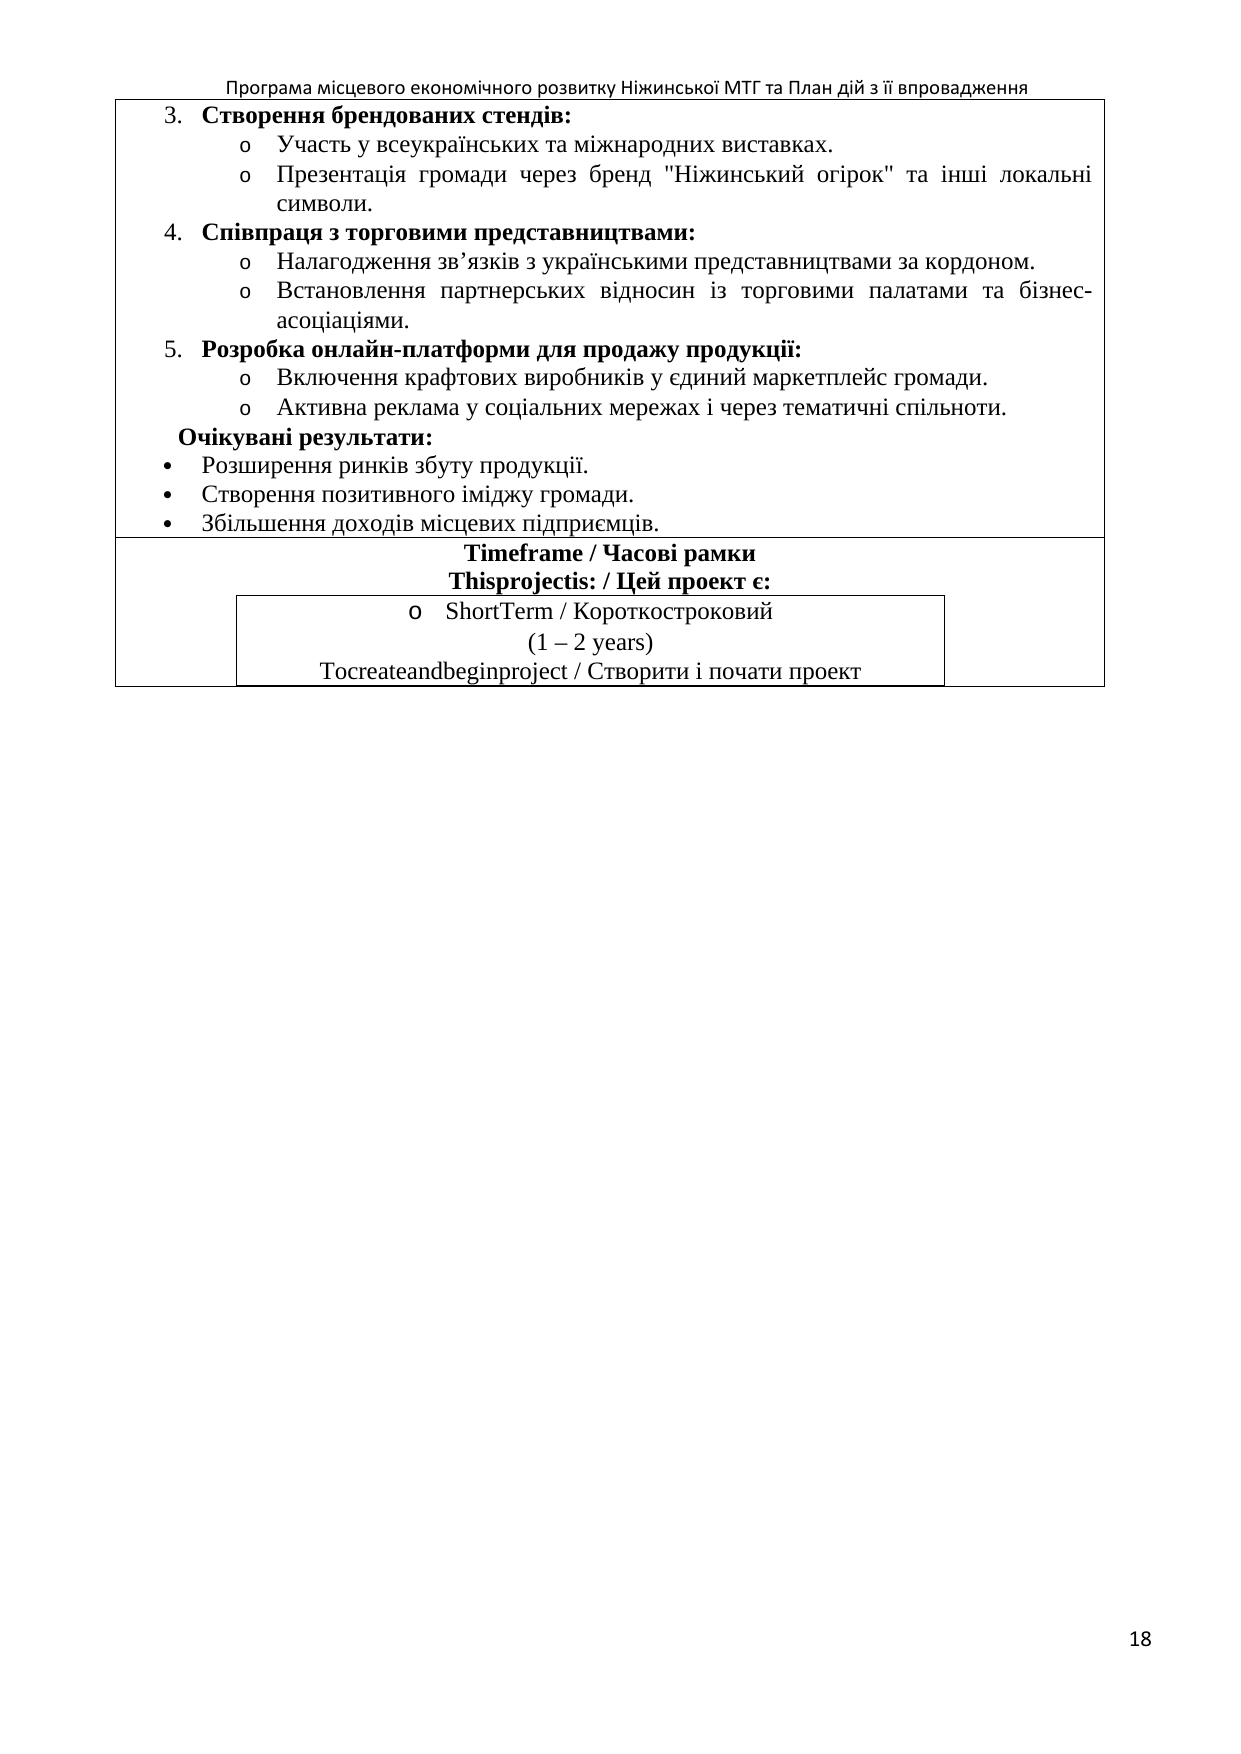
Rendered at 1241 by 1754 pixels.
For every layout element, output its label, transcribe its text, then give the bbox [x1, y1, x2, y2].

table_cell Timeframe / Часові рамки Thisprojectis: / Цей проект є: [116, 538, 1104, 686]
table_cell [116, 100, 1104, 537]
